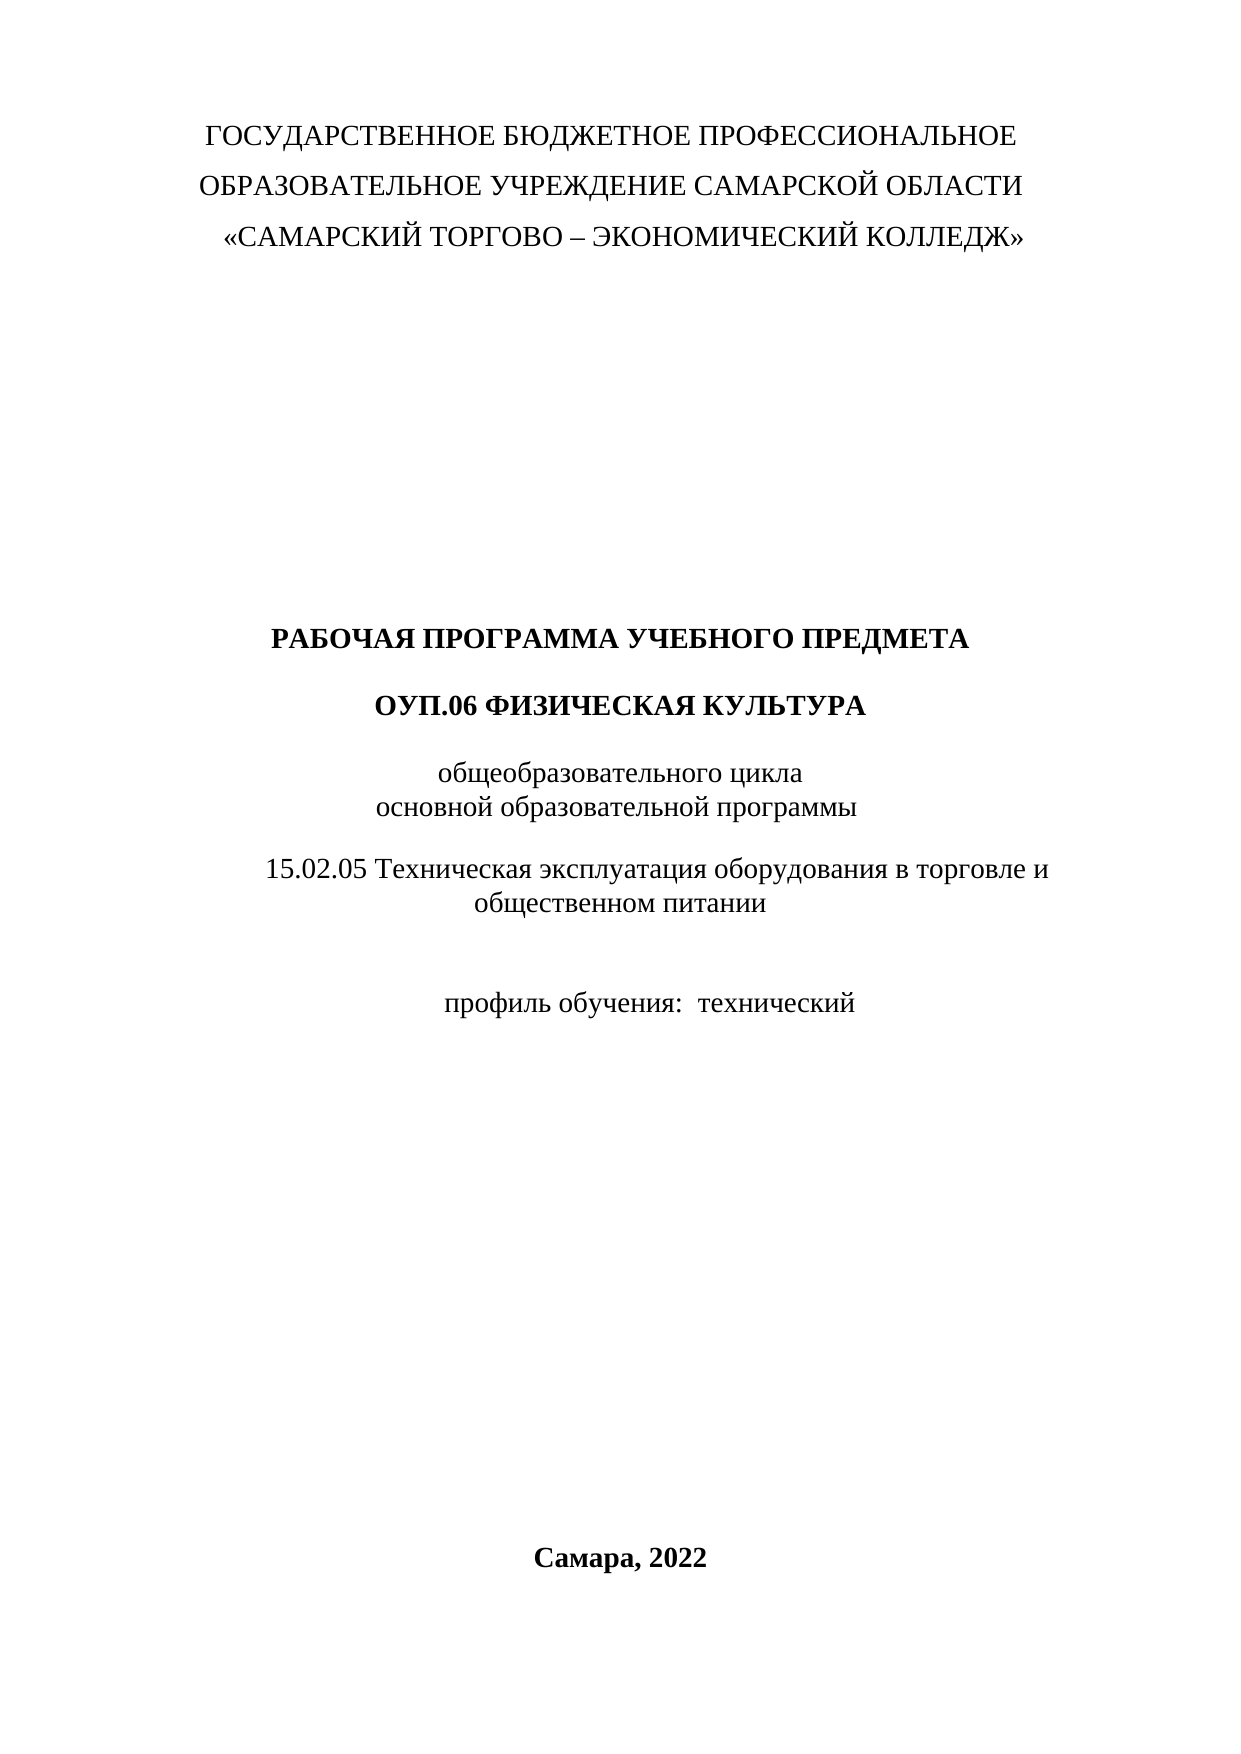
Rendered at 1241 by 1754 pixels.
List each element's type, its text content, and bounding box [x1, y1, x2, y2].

text профиль обучения: технический [118, 985, 1122, 1019]
text ОУП.06 ФИЗИЧЕСКАЯ КУЛЬТУРА [118, 688, 1122, 722]
text 15.02.05 Техническая эксплуатация оборудования в торговле и общественном питании [766, 851, 1122, 918]
text РАБОЧАЯ ПРОГРАММА УЧЕБНОГО ПРЕДМЕТА [118, 621, 1122, 655]
text «САМАРСКИЙ ТОРГОВО – ЭКОНОМИЧЕСКИЙ КОЛЛЕДЖ» [130, 219, 1110, 252]
text Самара, 2022 [118, 1540, 1122, 1574]
text ОБРАЗОВАТЕЛЬНОЕ УЧРЕЖДЕНИЕ САМАРСКОЙ ОБЛАСТИ [99, 168, 1123, 202]
text 15.02.05 Техническая эксплуатация оборудования в торговле и общественном питании [118, 851, 474, 918]
text ГОСУДАРСТВЕННОЕ БЮДЖЕТНОЕ ПРОФЕССИОНАЛЬНОЕ [99, 118, 1123, 152]
text общеобразовательного цикла основной образовательной программы [118, 755, 1122, 851]
